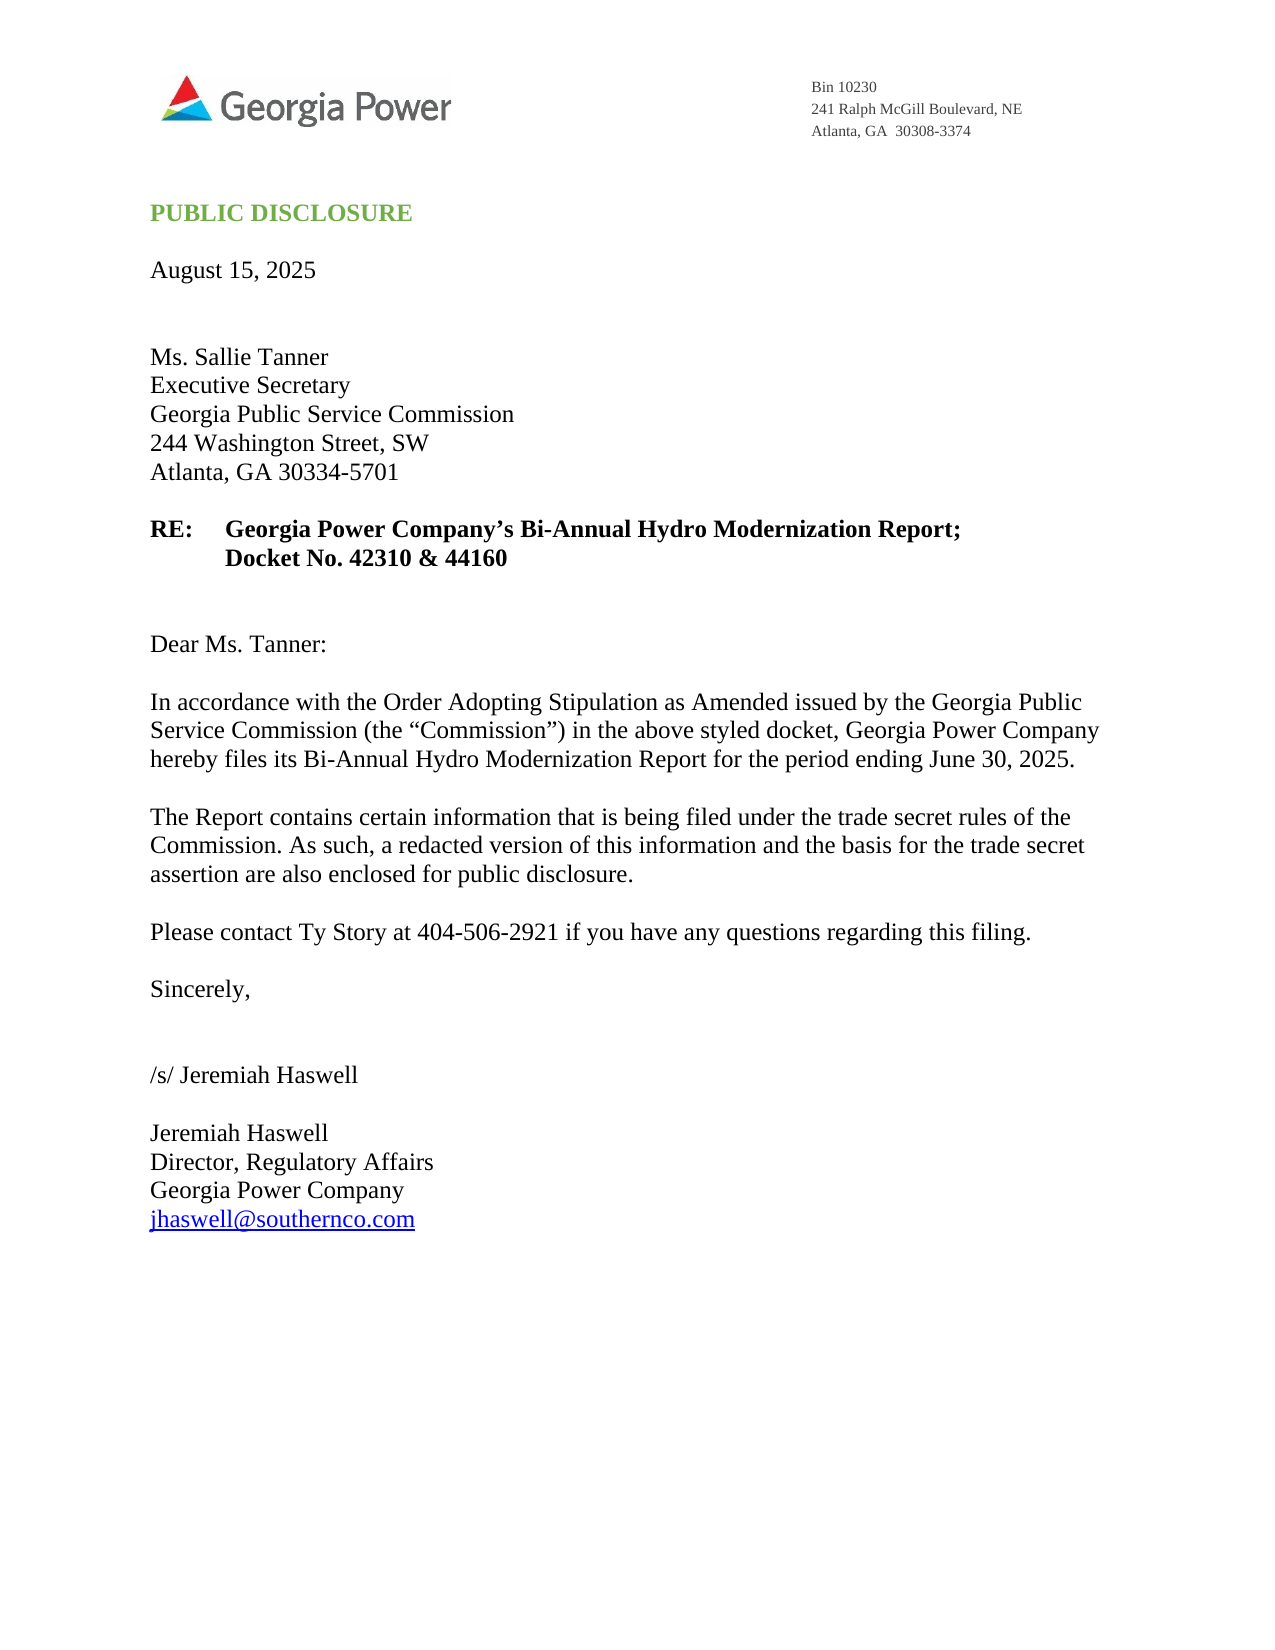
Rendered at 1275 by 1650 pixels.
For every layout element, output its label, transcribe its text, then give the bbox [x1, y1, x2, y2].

picture [161, 75, 452, 127]
text Docket No. 42310 & 44160 [150, 543, 1125, 572]
text Sincerely, [150, 974, 1125, 1003]
text Executive Secretary [150, 371, 1125, 399]
text The Report contains certain information that is being filed under the trade secret rules of the Commission. As such, a redacted version of this information and the basis for the trade secret assertion are also enclosed for public disclosure. [150, 802, 1125, 888]
text Jeremiah Haswell [150, 1118, 1125, 1147]
text Dear Ms. Tanner: [150, 629, 1125, 658]
text /s/ Jeremiah Haswell [150, 1061, 1125, 1089]
text Please contact Ty Story at 404-506-2921 if you have any questions regarding this filing. [150, 917, 1125, 946]
text jhaswell@southernco.com [150, 1204, 1125, 1233]
text PUBLIC DISCLOSURE [150, 198, 1125, 227]
text Georgia Power Company [150, 1176, 1125, 1204]
text RE: Georgia Power Company’s Bi-Annual Hydro Modernization Report; [150, 514, 1125, 543]
text Georgia Public Service Commission [150, 399, 1125, 428]
text Atlanta, GA 30334-5701 [150, 457, 1125, 486]
subtitle August 15, 2025 [150, 256, 1125, 284]
text Ms. Sallie Tanner [150, 342, 1125, 371]
text 244 Washington Street, SW [150, 428, 1125, 457]
text In accordance with the Order Adopting Stipulation as Amended issued by the Georgia Public Service Commission (the “Commission”) in the above styled docket, Georgia Power Company hereby files its Bi-Annual Hydro Modernization Report for the period ending June 30, 2025. [150, 687, 1125, 773]
text Director, Regulatory Affairs [150, 1147, 1125, 1176]
